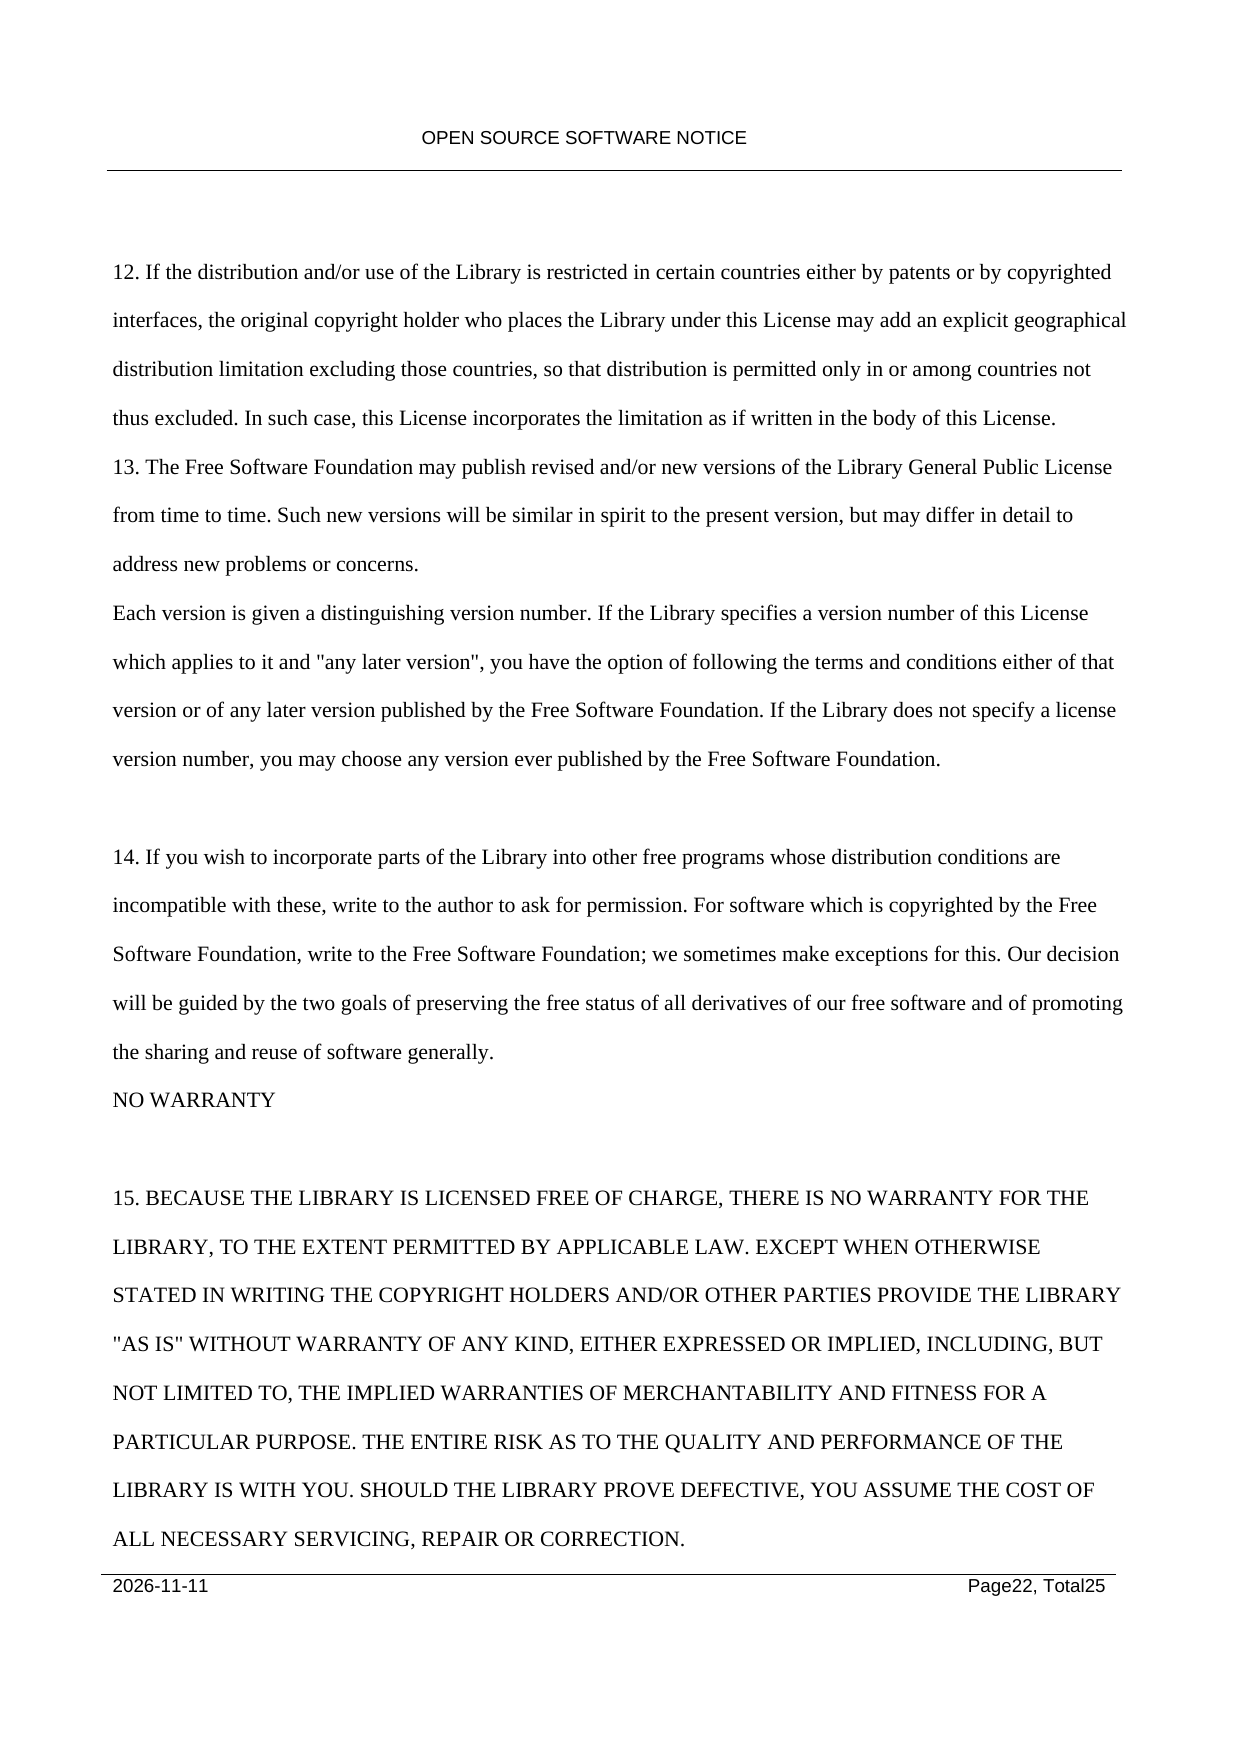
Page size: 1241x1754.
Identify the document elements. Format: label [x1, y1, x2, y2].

text [112, 206, 1128, 1555]
